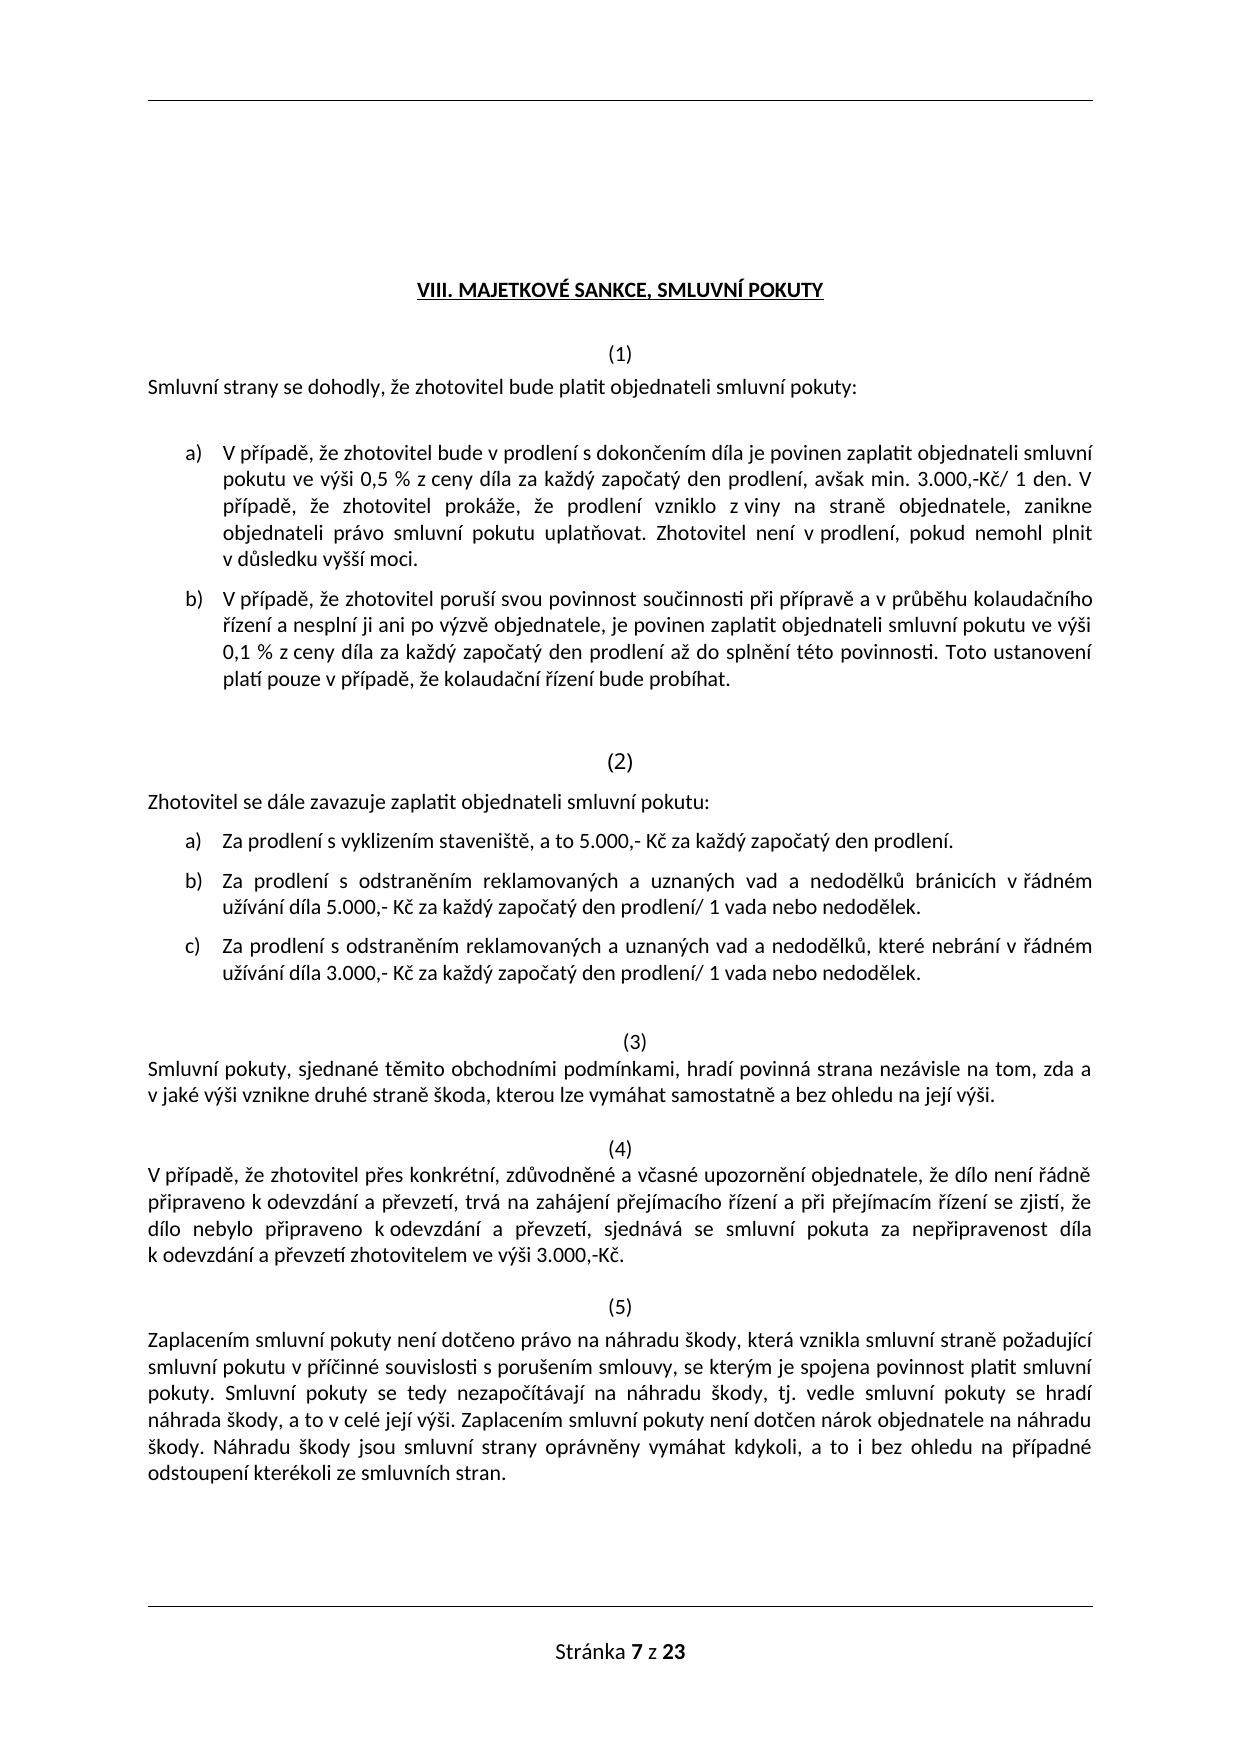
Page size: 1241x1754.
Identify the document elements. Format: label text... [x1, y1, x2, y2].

text (3) [177, 1028, 1093, 1055]
text (1) [148, 340, 1093, 367]
text (2) [148, 746, 1093, 776]
text VIII. Majetkové sankce, smluvní pokuty [148, 276, 1093, 303]
text (5) [148, 1293, 1093, 1320]
text Smluvní pokuty, sjednané těmito obchodními podmínkami, hradí povinná strana nezávisle na tom, zda a v jaké výši vznikne druhé straně škoda, kterou lze vymáhat samostatně a bez ohledu na její výši. [148, 1055, 1093, 1108]
text Smluvní strany se dohodly, že zhotovitel bude platit objednateli smluvní pokuty: [148, 373, 1093, 400]
text Zhotovitel se dále zavazuje zaplatit objednateli smluvní pokutu: [148, 788, 1093, 815]
list Za prodlení s vyklizením staveniště, a to 5.000,- Kč za každý započatý den prodlení. [185, 828, 1093, 854]
list Za prodlení s odstraněním reklamovaných a uznaných vad a nedodělků bránicích v řádném užívání díla 5.000,- Kč za každý započatý den prodlení/ 1 vada nebo nedodělek. [185, 867, 1093, 920]
text (4) [148, 1135, 1093, 1162]
text Zaplacením smluvní pokuty není dotčeno právo na náhradu škody, která vznikla smluvní straně požadující smluvní pokutu v příčinné souvislosti s porušením smlouvy, se kterým je spojena povinnost platit smluvní pokuty. Smluvní pokuty se tedy nezapočítávají na náhradu škody, tj. vedle smluvní pokuty se hradí náhrada škody, a to v celé její výši. Zaplacením smluvní pokuty není dotčen nárok objednatele na náhradu škody. Náhradu škody jsou smluvní strany oprávněny vymáhat kdykoli, a to i bez ohledu na případné odstoupení kterékoli ze smluvních stran. [148, 1326, 1093, 1486]
text V případě, že zhotovitel přes konkrétní, zdůvodněné a včasné upozornění objednatele, že dílo není řádně připraveno k odevzdání a převzetí, trvá na zahájení přejímacího řízení a při přejímacím řízení se zjistí, že dílo nebylo připraveno k odevzdání a převzetí, sjednává se smluvní pokuta za nepřipravenost díla k odevzdání a převzetí zhotovitelem ve výši 3.000,-Kč. [148, 1162, 1093, 1268]
list V případě, že zhotovitel poruší svou povinnost součinnosti při přípravě a v průběhu kolaudačního řízení a nesplní ji ani po výzvě objednatele, je povinen zaplatit objednateli smluvní pokutu ve výši 0,1 % z ceny díla za každý započatý den prodlení až do splnění této povinnosti. Toto ustanovení platí pouze v případě, že kolaudační řízení bude probíhat. [185, 585, 1093, 691]
list Za prodlení s odstraněním reklamovaných a uznaných vad a nedodělků, které nebrání v řádném užívání díla 3.000,- Kč za každý započatý den prodlení/ 1 vada nebo nedodělek. [185, 933, 1093, 986]
list V případě, že zhotovitel bude v prodlení s dokončením díla je povinen zaplatit objednateli smluvní pokutu ve výši 0,5 % z ceny díla za každý započatý den prodlení, avšak min. 3.000,-Kč/ 1 den. V případě, že zhotovitel prokáže, že prodlení vzniklo z viny na straně objednatele, zanikne objednateli právo smluvní pokutu uplatňovat. Zhotovitel není v prodlení, pokud nemohl plnit v důsledku vyšší moci. [185, 439, 1093, 572]
